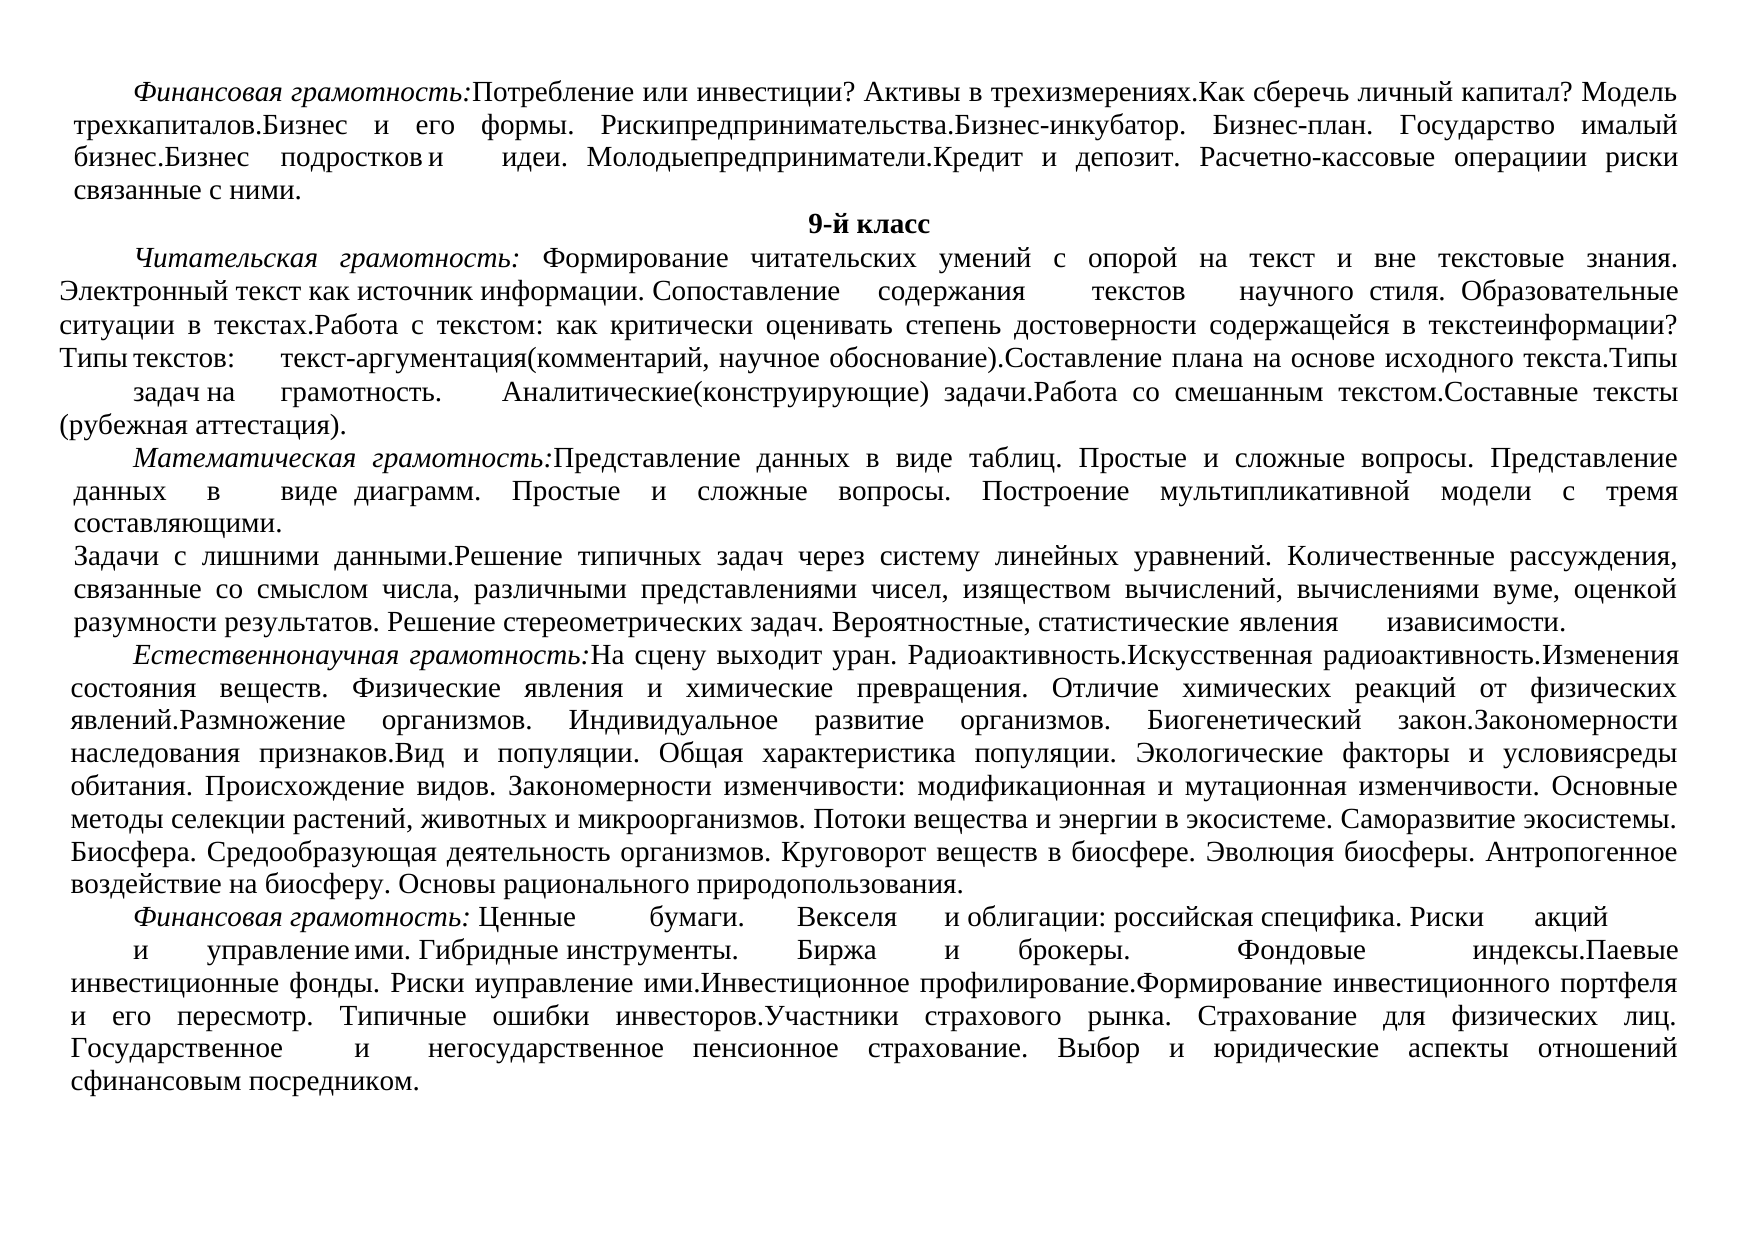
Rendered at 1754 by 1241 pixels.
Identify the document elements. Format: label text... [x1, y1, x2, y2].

text Задачи с лишними данными.Решение типичных задач через систему линейных уравнений. Количественные рассуждения, связанные со смыслом числа, различными представлениями чисел, изяществом вычислений, вычислениями вуме, оценкой разумности результатов. Решение стереометрических задач. Вероятностные, статистические явления изависимости. [73, 539, 1679, 638]
text Математическая грамотность:Представление данных в виде таблиц. Простые и сложные вопросы. Представление данных в виде диаграмм. Простые и сложные вопросы. Построение мультипликативной модели с тремя составляющими. [73, 441, 1679, 539]
text 9-й класс [59, 206, 1679, 240]
text Естественнонаучная грамотность:На сцену выходит уран. Радиоактивность.Искусственная радиоактивность.Изменения состояния веществ. Физические явления и химические превращения. Отличие химических реакций от физических явлений.Размножение организмов. Индивидуальное развитие организмов. Биогенетический закон.Закономерности наследования признаков.Вид и популяции. Общая характеристика популяции. Экологические факторы и условиясреды обитания. Происхождение видов. Закономерности изменчивости: модификационная и мутационная изменчивости. Основные методы селекции растений, животных и микроорганизмов. Потоки вещества и энергии в экосистеме. Саморазвитие экосистемы. Биосфера. Средообразующая деятельность организмов. Круговорот веществ в биосфере. Эволюция биосферы. Антропогенное воздействие на биосферу. Основы рационального природопользования. [70, 638, 1679, 900]
text Финансовая грамотность:Потребление или инвестиции? Активы в трехизмерениях.Как сберечь личный капитал? Модель трехкапиталов.Бизнес и его формы. Рискипредпринимательства.Бизнес-инкубатор. Бизнес-план. Государство ималый бизнес.Бизнес подростков и идеи. Молодыепредприниматели.Кредит и депозит. Расчетно-кассовые операциии риски связанные с ними. [73, 75, 1679, 206]
text Финансовая грамотность: Ценные бумаги. Векселя и облигации: российская специфика. Риски акций и управление ими. Гибридные инструменты. Биржа и брокеры. Фондовые индексы.Паевые инвестиционные фонды. Риски иуправление ими.Инвестиционное профилирование.Формирование инвестиционного портфеля и его пересмотр. Типичные ошибки инвесторов.Участники страхового рынка. Страхование для физических лиц. Государственное и негосударственное пенсионное страхование. Выбор и юридические аспекты отношений сфинансовым посредником. [70, 900, 1679, 1097]
text Читательская грамотность: Формирование читательских умений с опорой на текст и вне текстовые знания. Электронный текст как источник информации. Сопоставление содержания текстов научного стиля. Образовательные ситуации в текстах.Работа с текстом: как критически оценивать степень достоверности содержащейся в текстеинформации?Типы текстов: текст-аргументация(комментарий, научное обоснование).Составление плана на основе исходного текста.Типы задач на грамотность. Аналитические(конструирующие) задачи.Работа со смешанным текстом.Составные тексты (рубежная аттестация). [59, 240, 1679, 441]
